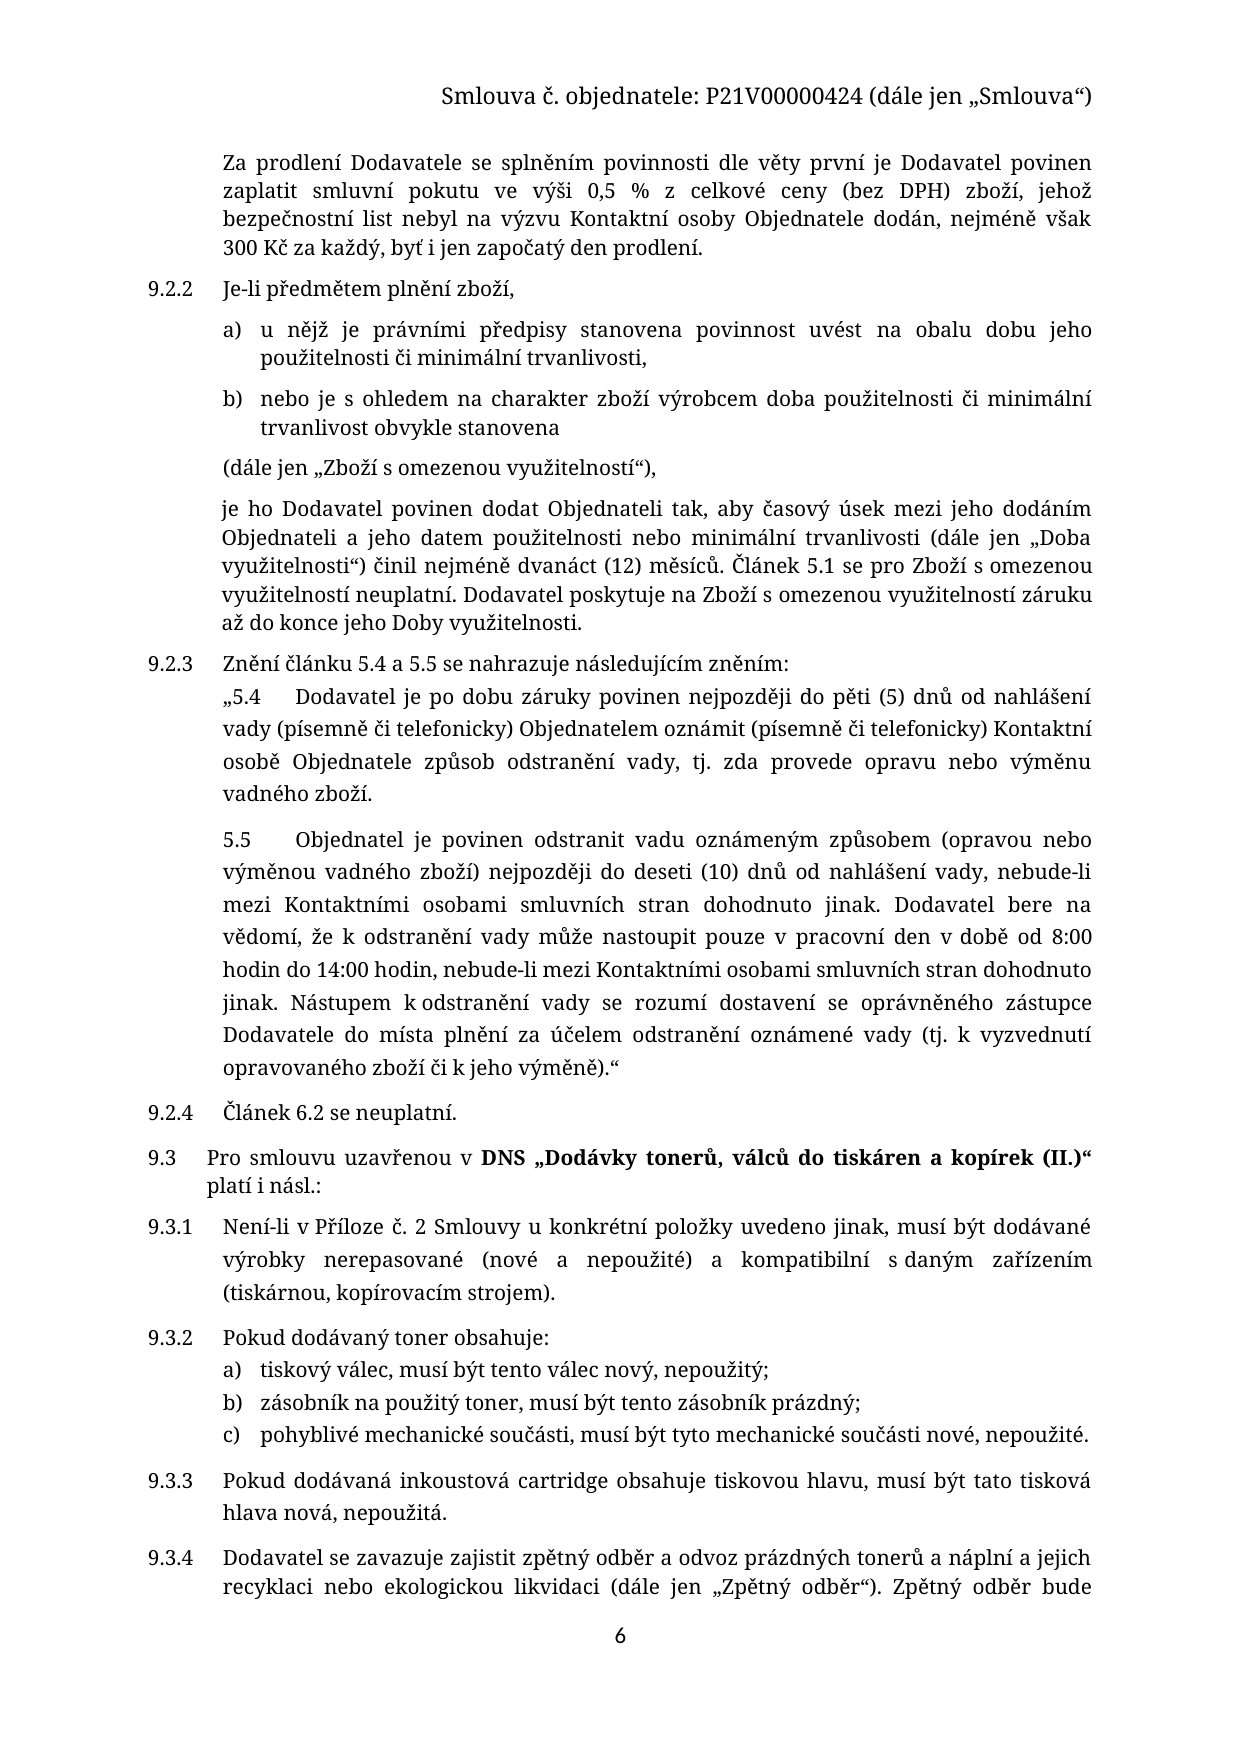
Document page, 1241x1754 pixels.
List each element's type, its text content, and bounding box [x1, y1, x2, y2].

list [148, 1543, 1093, 1600]
text (dále jen „Zboží s omezenou využitelností“), [223, 453, 1093, 482]
list Pokud dodávaná inkoustová cartridge obsahuje tiskovou hlavu, musí být tato tisková hlava nová, nepoužitá. [148, 1466, 1093, 1527]
list tiskový válec, musí být tento válec nový, nepoužitý; [223, 1355, 1093, 1384]
list 5.5 Objednatel je povinen odstranit vadu oznámeným způsobem (opravou nebo výměnou vadného zboží) nejpozději do deseti (10) dnů od nahlášení vady, nebude-li mezi Kontaktními osobami smluvních stran dohodnuto jinak. Dodavatel bere na vědomí, že k odstranění vady může nastoupit pouze v pracovní den v době od 8:00 hodin do 14:00 hodin, nebude-li mezi Kontaktními osobami smluvních stran dohodnuto jinak. Nástupem k odstranění vady se rozumí dostavení se oprávněného zástupce Dodavatele do místa plnění za účelem odstranění oznámené vady (tj. k vyzvednutí opravovaného zboží či k jeho výměně).“ [223, 825, 1093, 1081]
list Pokud dodávaný toner obsahuje: [148, 1323, 1093, 1351]
list nebo je s ohledem na charakter zboží výrobcem doba použitelnosti či minimální trvanlivost obvykle stanovena [223, 384, 1093, 441]
list zásobník na použitý toner, musí být tento zásobník prázdný; [223, 1388, 1093, 1416]
list Znění článku 5.4 a 5.5 se nahrazuje následujícím zněním: [148, 649, 1093, 678]
list pohyblivé mechanické součásti, musí být tyto mechanické součásti nové, nepoužité. [223, 1421, 1093, 1449]
list „5.4 Dodavatel je po dobu záruky povinen nejpozději do pěti (5) dnů od nahlášení vady (písemně či telefonicky) Objednatelem oznámit (písemně či telefonicky) Kontaktní osobě Objednatele způsob odstranění vady, tj. zda provede opravu nebo výměnu vadného zboží. [223, 682, 1093, 808]
list u nějž je právními předpisy stanovena povinnost uvést na obalu dobu jeho použitelnosti či minimální trvanlivosti, [223, 315, 1093, 372]
list Není-li v Příloze č. 2 Smlouvy u konkrétní položky uvedeno jinak, musí být dodávané výrobky nerepasované (nové a nepoužité) a kompatibilní s daným zařízením (tiskárnou, kopírovacím strojem). [148, 1212, 1093, 1306]
list Článek 6.2 se neuplatní. [148, 1098, 1093, 1126]
text je ho Dodavatel povinen dodat Objednateli tak, aby časový úsek mezi jeho dodáním Objednateli a jeho datem použitelnosti nebo minimální trvanlivosti (dále jen „Doba využitelnosti“) činil nejméně dvanáct (12) měsíců. Článek 5.1 se pro Zboží s omezenou využitelností neuplatní. Dodavatel poskytuje na Zboží s omezenou využitelností záruku až do konce jeho Doby využitelnosti. [221, 494, 1093, 637]
list Pro smlouvu uzavřenou v DNS „Dodávky tonerů, válců do tiskáren a kopírek (II.)“ platí i násl.: [148, 1143, 1093, 1200]
list Je-li předmětem plnění zboží, [148, 274, 1093, 302]
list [148, 148, 1093, 261]
